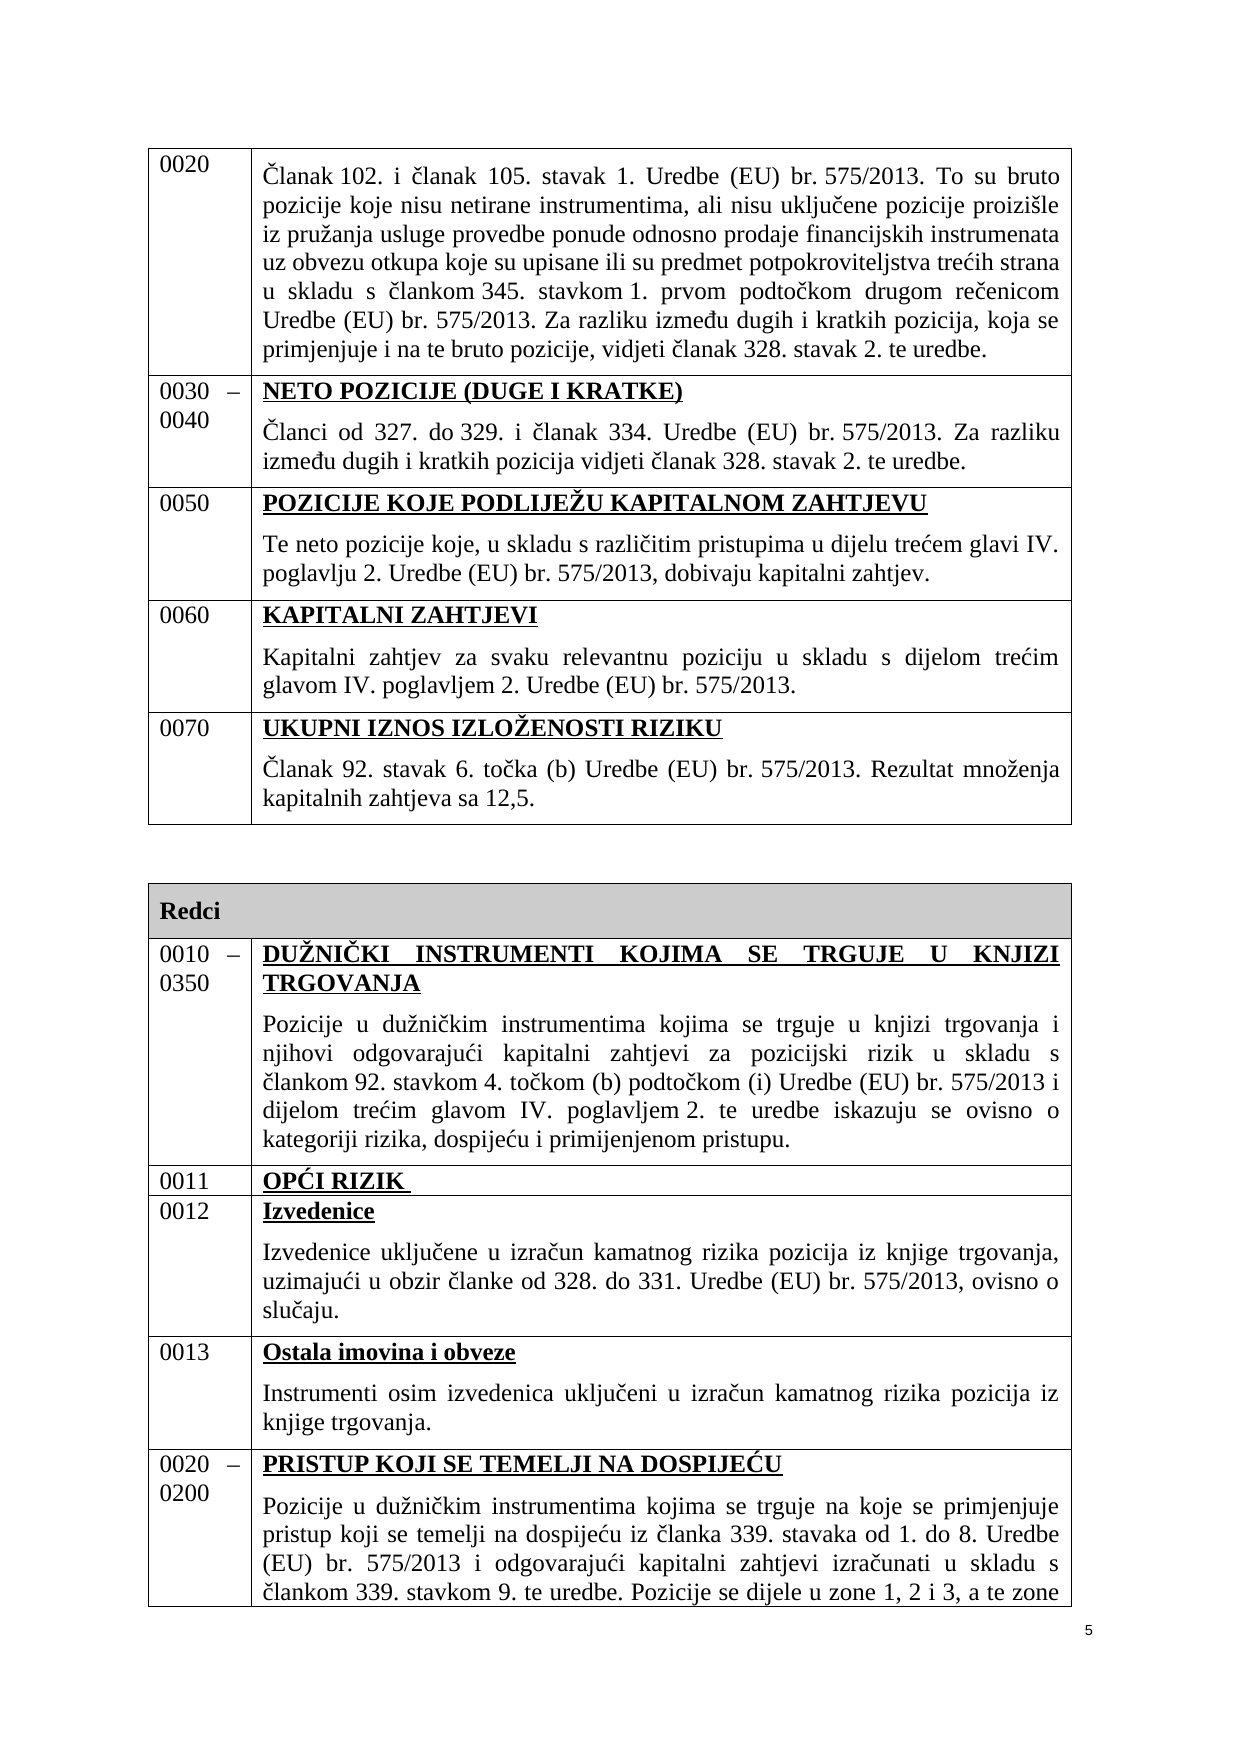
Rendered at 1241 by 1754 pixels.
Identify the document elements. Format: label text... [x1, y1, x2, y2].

table_cell 0020 – 0200 [149, 1450, 251, 1606]
table_cell UKUPNI IZNOS IZLOŽENOSTI RIZIKU Članak 92. stavak 6. točka (b) Uredbe (EU) br. 575/2013. Rezultat množenja kapitalnih zahtjeva sa 12,5. [252, 713, 1071, 824]
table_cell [252, 1450, 1071, 1606]
table_cell 0010 – 0020 [149, 149, 251, 375]
table_cell Izvedenice Izvedenice uključene u izračun kamatnog rizika pozicija iz knjige trgovanja, uzimajući u obzir članke od 328. do 331. Uredbe (EU) br. 575/2013, ovisno o slučaju. [252, 1196, 1071, 1336]
table_cell 0030 – 0040 [149, 376, 251, 487]
table_cell KAPITALNI ZAHTJEVI Kapitalni zahtjev za svaku relevantnu poziciju u skladu s dijelom trećim glavom IV. poglavljem 2. Uredbe (EU) br. 575/2013. [252, 601, 1071, 712]
table_header Redci [149, 884, 1071, 938]
table_cell 0010 – 0350 [149, 939, 251, 1165]
table_cell 0013 [149, 1337, 251, 1448]
table_cell OPĆI RIZIK [252, 1166, 1071, 1195]
table_cell 0070 [149, 713, 251, 824]
table_cell 0012 [149, 1196, 251, 1336]
table_cell POZICIJE KOJE PODLIJEŽU KAPITALNOM ZAHTJEVU Te neto pozicije koje, u skladu s različitim pristupima u dijelu trećem glavi IV. poglavlju 2. Uredbe (EU) br. 575/2013, dobivaju kapitalni zahtjev. [252, 488, 1071, 599]
table_cell 0060 [149, 601, 251, 712]
table_cell Ostala imovina i obveze Instrumenti osim izvedenica uključeni u izračun kamatnog rizika pozicija iz knjige trgovanja. [252, 1337, 1071, 1448]
table_cell 0011 [149, 1166, 251, 1195]
table_cell DUŽNIČKI INSTRUMENTI KOJIMA SE TRGUJE U KNJIZI TRGOVANJA Pozicije u dužničkim instrumentima kojima se trguje u knjizi trgovanja i njihovi odgovarajući kapitalni zahtjevi za pozicijski rizik u skladu s člankom 92. stavkom 4. točkom (b) podtočkom (i) Uredbe (EU) br. 575/2013 i dijelom trećim glavom IV. poglavljem 2. te uredbe iskazuju se ovisno o kategoriji rizika, dospijeću i primijenjenom pristupu. [252, 939, 1071, 1165]
table_cell 0050 [149, 488, 251, 599]
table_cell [252, 149, 1071, 375]
table_cell NETO POZICIJE (DUGE I KRATKE) Članci od 327. do 329. i članak 334. Uredbe (EU) br. 575/2013. Za razliku između dugih i kratkih pozicija vidjeti članak 328. stavak 2. te uredbe. [252, 376, 1071, 487]
